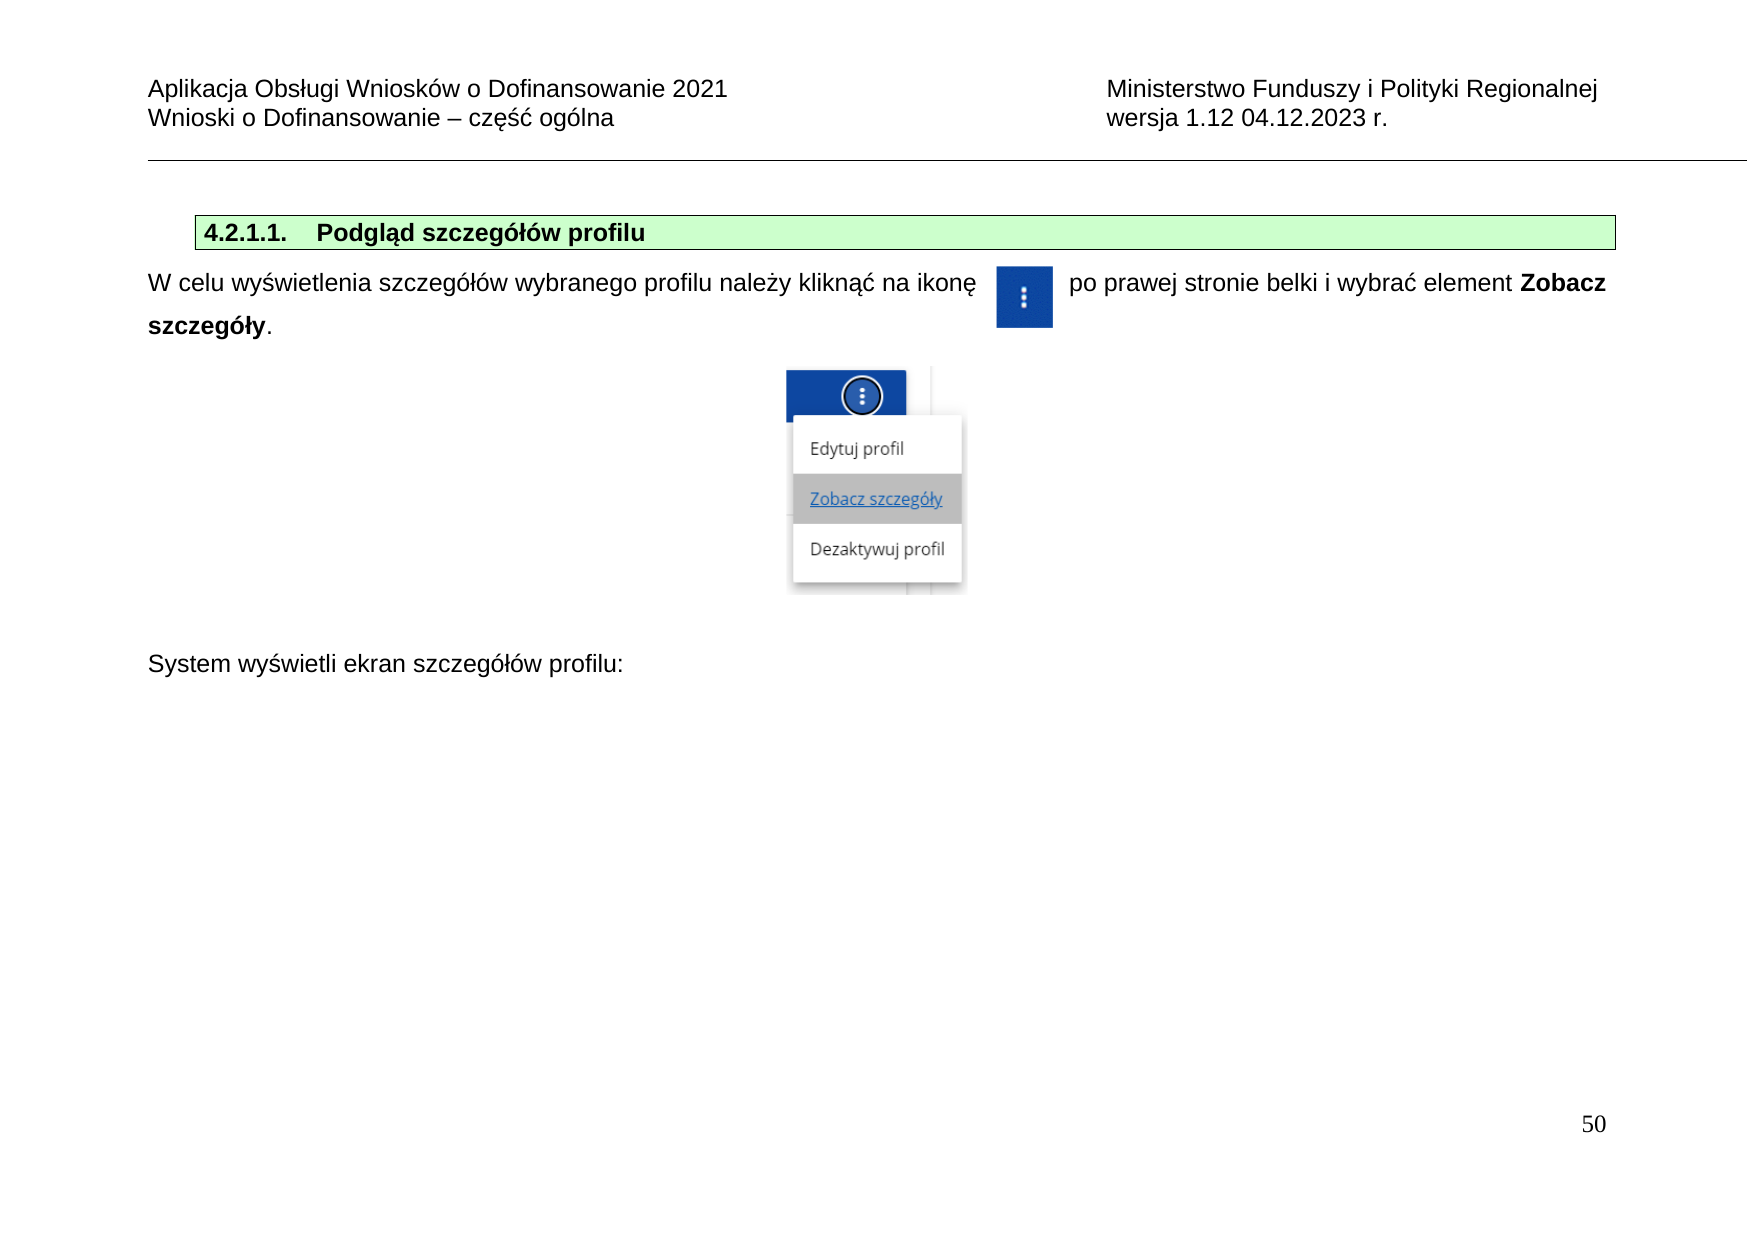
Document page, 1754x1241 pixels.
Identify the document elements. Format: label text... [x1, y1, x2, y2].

text System wyświetli ekran szczegółów profilu: [148, 649, 1606, 677]
text W celu wyświetlenia szczegółów wybranego profilu należy kliknąć na ikonę po prawej stronie belki i wybrać element Zobacz szczegóły. [148, 268, 1606, 340]
subtitle Podgląd szczegółów profilu [196, 216, 1615, 249]
picture [997, 267, 1052, 327]
picture [786, 366, 968, 595]
